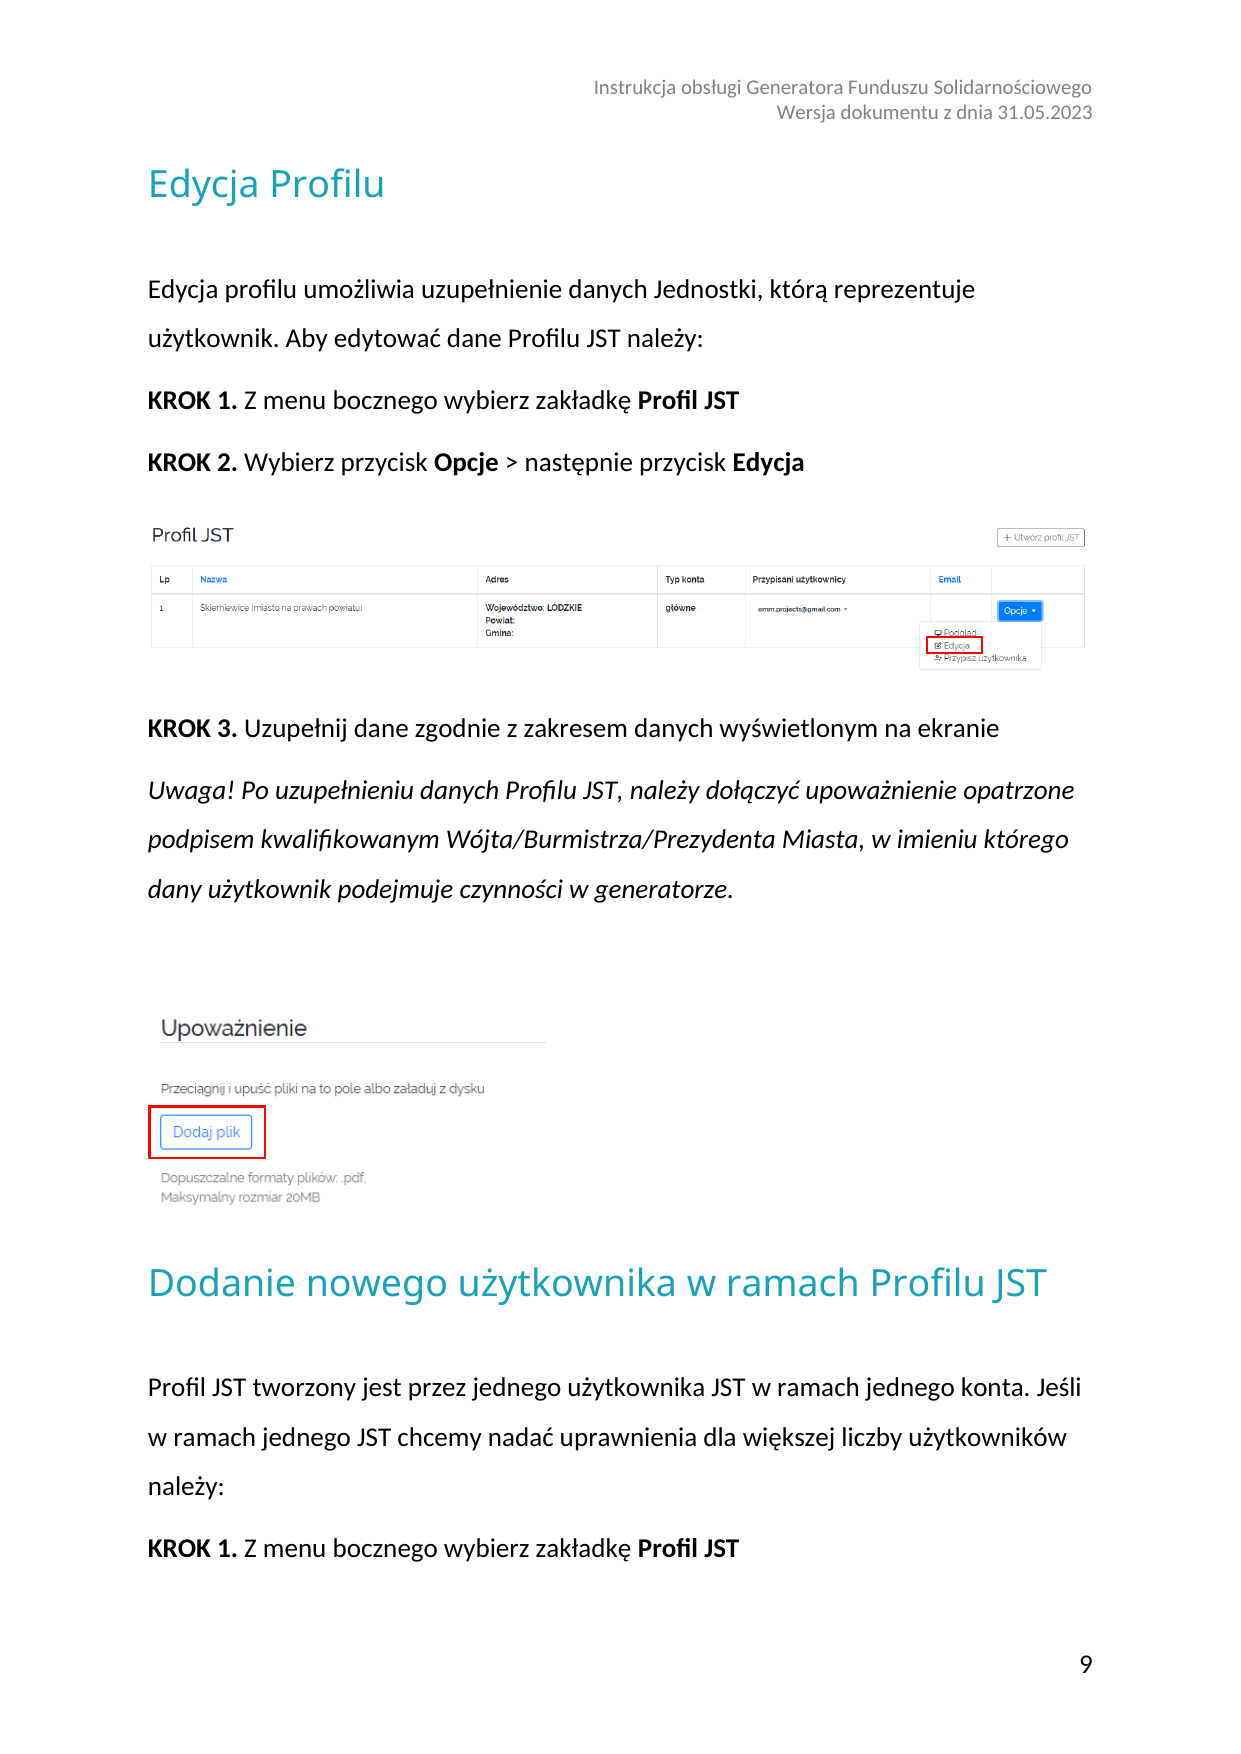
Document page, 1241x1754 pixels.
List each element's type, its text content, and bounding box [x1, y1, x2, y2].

picture [147, 507, 1093, 682]
subtitle Edycja Profilu [148, 158, 1093, 209]
text Edycja profilu umożliwia uzupełnienie danych Jednostki, którą reprezentuje użytkownik. Aby edytować dane Profilu JST należy: [148, 272, 1093, 354]
text Profil JST tworzony jest przez jednego użytkownika JST w ramach jednego konta. Jeśli w ramach jednego JST chcemy nadać uprawnienia dla większej liczby użytkowników należy: [148, 1370, 1093, 1502]
text Uwaga! Po uzupełnieniu danych Profilu JST, należy dołączyć upoważnienie opatrzone podpisem kwalifikowanym Wójta/Burmistrza/Prezydenta Miasta, w imieniu którego dany użytkownik podejmuje czynności w generatorze. [148, 773, 1093, 905]
text KROK 1. Z menu bocznego wybierz zakładkę Profil JST [148, 1531, 1093, 1564]
text KROK 2. Wybierz przycisk Opcje > następnie przycisk Edycja [148, 445, 1093, 478]
text KROK 3. Uzupełnij dane zgodnie z zakresem danych wyświetlonym na ekranie [148, 711, 1093, 744]
picture [147, 995, 547, 1215]
text KROK 1. Z menu bocznego wybierz zakładkę Profil JST [148, 383, 1093, 416]
subtitle Dodanie nowego użytkownika w ramach Profilu JST [148, 1256, 1093, 1307]
